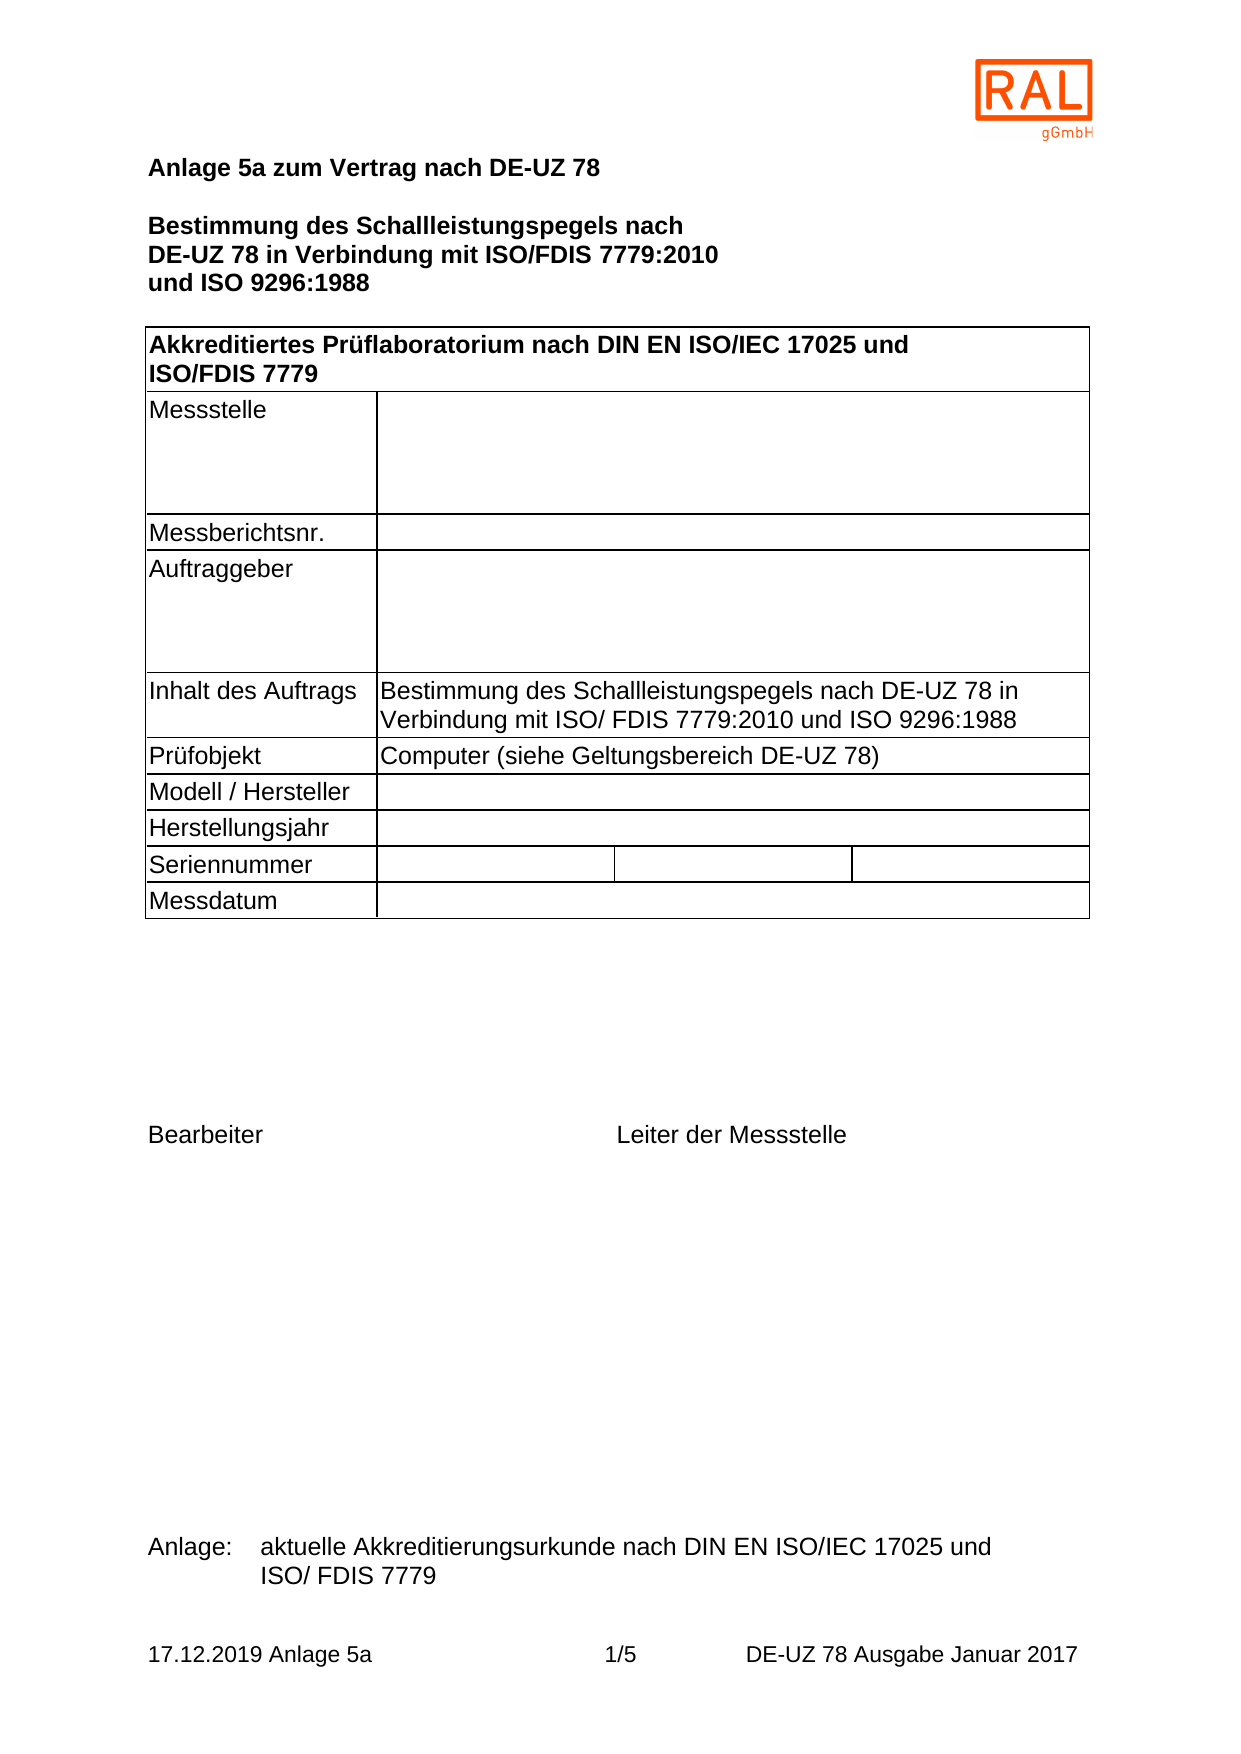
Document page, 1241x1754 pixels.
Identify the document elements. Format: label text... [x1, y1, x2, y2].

table_cell Seriennummer [146, 846, 376, 881]
table_cell Bestimmung des Schallleistungspegels nach DE-UZ 78 in Verbindung mit ISO/ FDIS 7779:2010 und ISO 9296:1988 [378, 673, 1089, 737]
table_cell [378, 883, 1089, 917]
text Anlage 5a zum Vertrag nach DE-UZ 78 [148, 153, 1092, 182]
table_cell Messstelle [146, 392, 376, 513]
table_cell [853, 847, 1089, 881]
table_cell [615, 847, 851, 881]
picture [975, 59, 1093, 141]
text Anlage: aktuelle Akkreditierungsurkunde nach DIN EN ISO/IEC 17025 und ISO/ FDIS 7779 [148, 1532, 1092, 1590]
table_cell [378, 811, 1089, 845]
table_cell Inhalt des Auftrags [146, 673, 376, 737]
table_cell Messdatum [146, 882, 376, 917]
table_cell [378, 515, 1089, 549]
table_cell Herstellungsjahr [146, 810, 376, 845]
table_header Akkreditiertes Prüflaboratorium nach DIN EN ISO/IEC 17025 und ISO/FDIS 7779 [146, 328, 1089, 391]
table_header Bestimmung des Schallleistungspegels nach DE-UZ 78 in Verbindung mit ISO/FDIS 7779:2010 und ISO 9296:1988 [141, 211, 838, 297]
table_cell [378, 551, 1089, 672]
table_cell Auftraggeber [146, 550, 376, 672]
table_cell Computer (siehe Geltungsbereich DE-UZ 78) [378, 738, 1089, 773]
text Bearbeiter Leiter der Messstelle [148, 1120, 1092, 1149]
table_cell [378, 392, 1089, 513]
table_cell [378, 847, 614, 881]
table_cell [378, 775, 1089, 809]
table_cell Modell / Hersteller [146, 774, 376, 809]
table_cell Prüfobjekt [146, 738, 376, 773]
table_cell Messberichtsnr. [146, 514, 376, 549]
